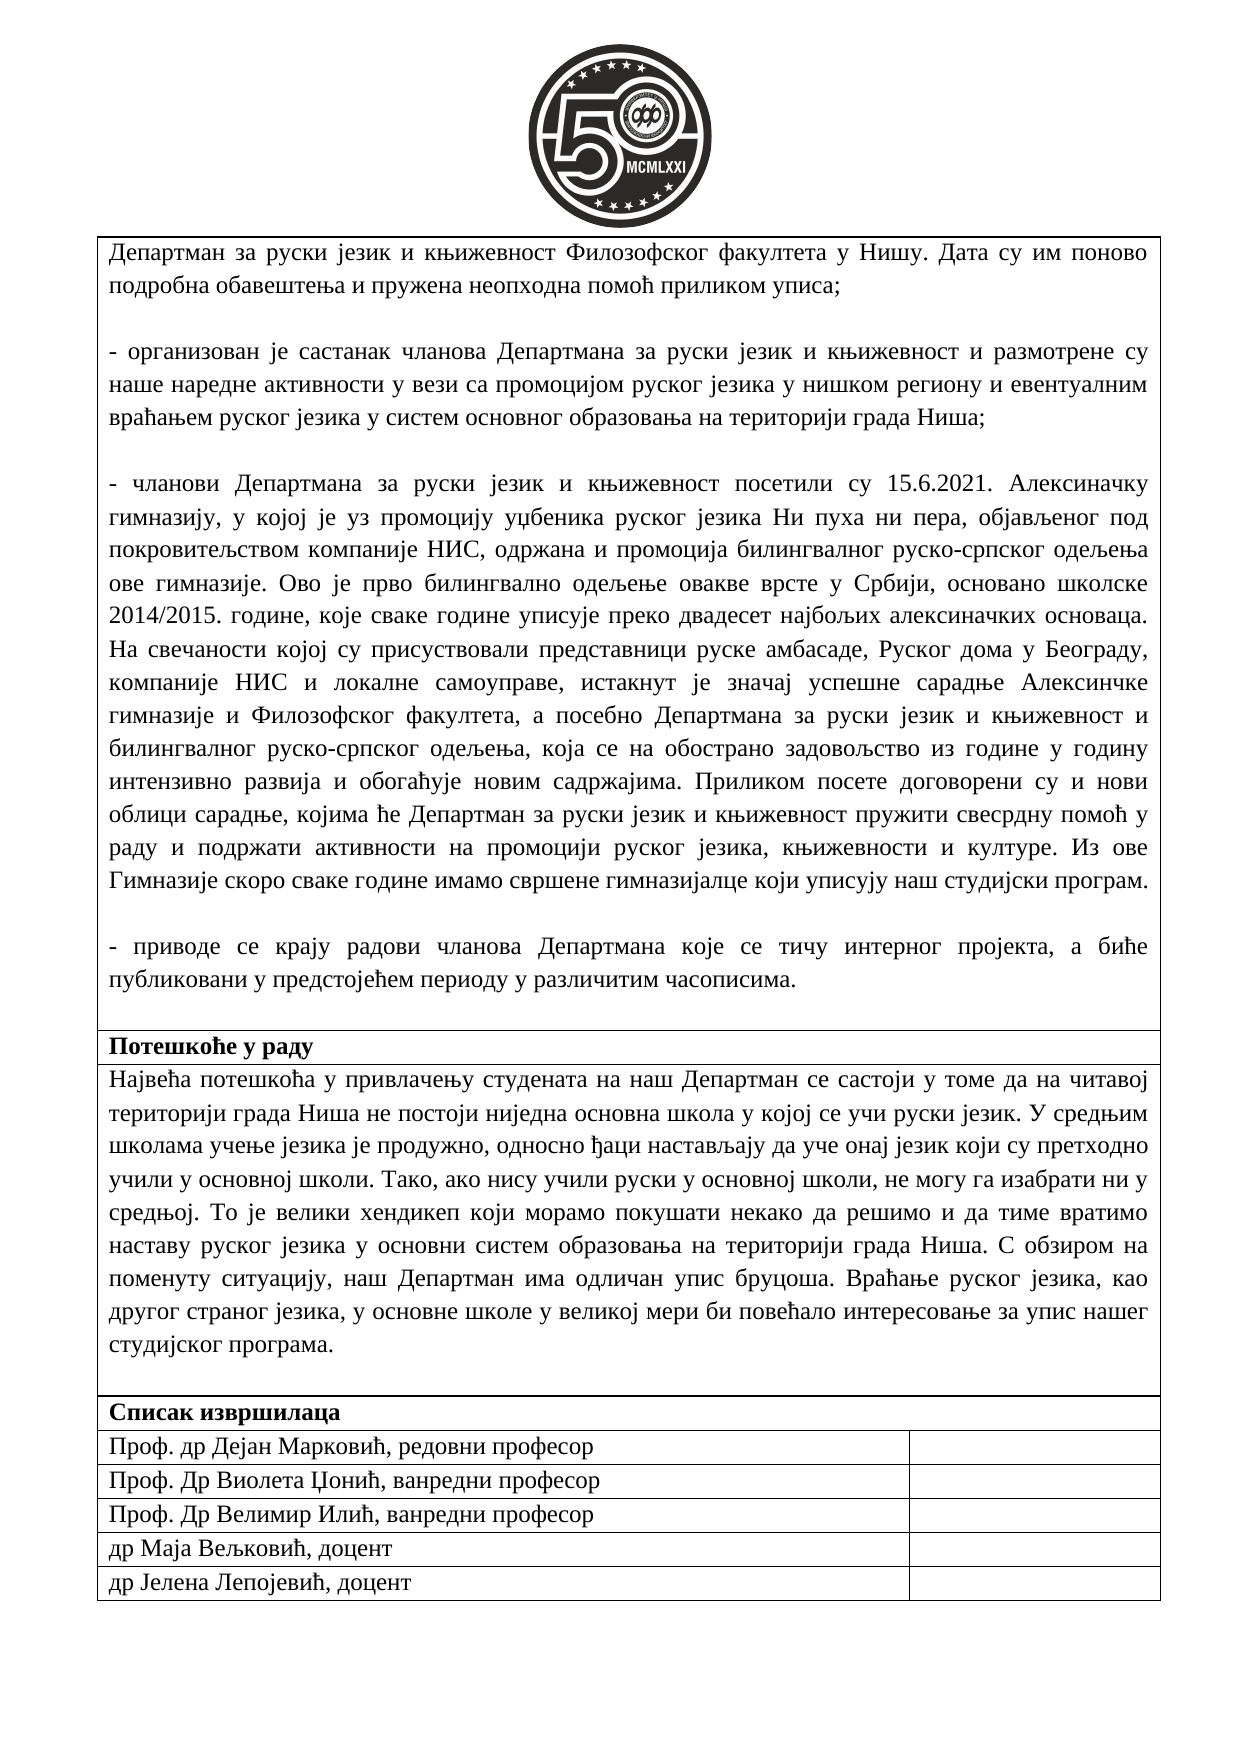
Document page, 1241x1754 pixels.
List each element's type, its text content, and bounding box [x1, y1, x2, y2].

table_cell Проф. Др Виолета Џонић, ванредни професор [98, 1465, 909, 1498]
table_cell Потешкоће у раду [98, 1031, 1160, 1063]
table_header Списак извршилаца [98, 1397, 1160, 1429]
table_cell [910, 1465, 1160, 1498]
table_cell [910, 1533, 1160, 1566]
table_cell [910, 1499, 1160, 1532]
table_cell др Маја Вељковић, доцент [98, 1533, 909, 1566]
table_cell Проф. Др Велимир Илић, ванредни професор [98, 1499, 909, 1532]
table_cell др Јелена Лепојевић, доцент [98, 1567, 909, 1600]
table_cell [910, 1567, 1160, 1600]
table_cell [910, 1431, 1160, 1463]
table_cell Највећа потешкоћа у привлачењу студената на наш Департман се састоји у томе да на читавој територији града Ниша не постоји ниједна основна школа у којој се учи руски језик. У средњим школама учење језика је продужно, односно ђаци настављају да уче онај језик који су претходно учили у основној школи. Тако, ако нису учили руски у основној школи, не могу га изабрати ни у средњој. То је велики хендикеп који морамо покушати некако да решимо и да тиме вратимо наставу руског језика у основни систем образовања на територији града Ниша. С обзиром на поменуту ситуацију, наш Департман има одличан упис бруцоша. Враћање руског језика, као другог страног језика, у основне школе у великој мери би повећало интересовање за упис нашег студијског програма. [98, 1065, 1160, 1395]
picture [528, 44, 712, 228]
table_cell Проф. др Дејан Марковић, редовни професор [98, 1431, 909, 1463]
